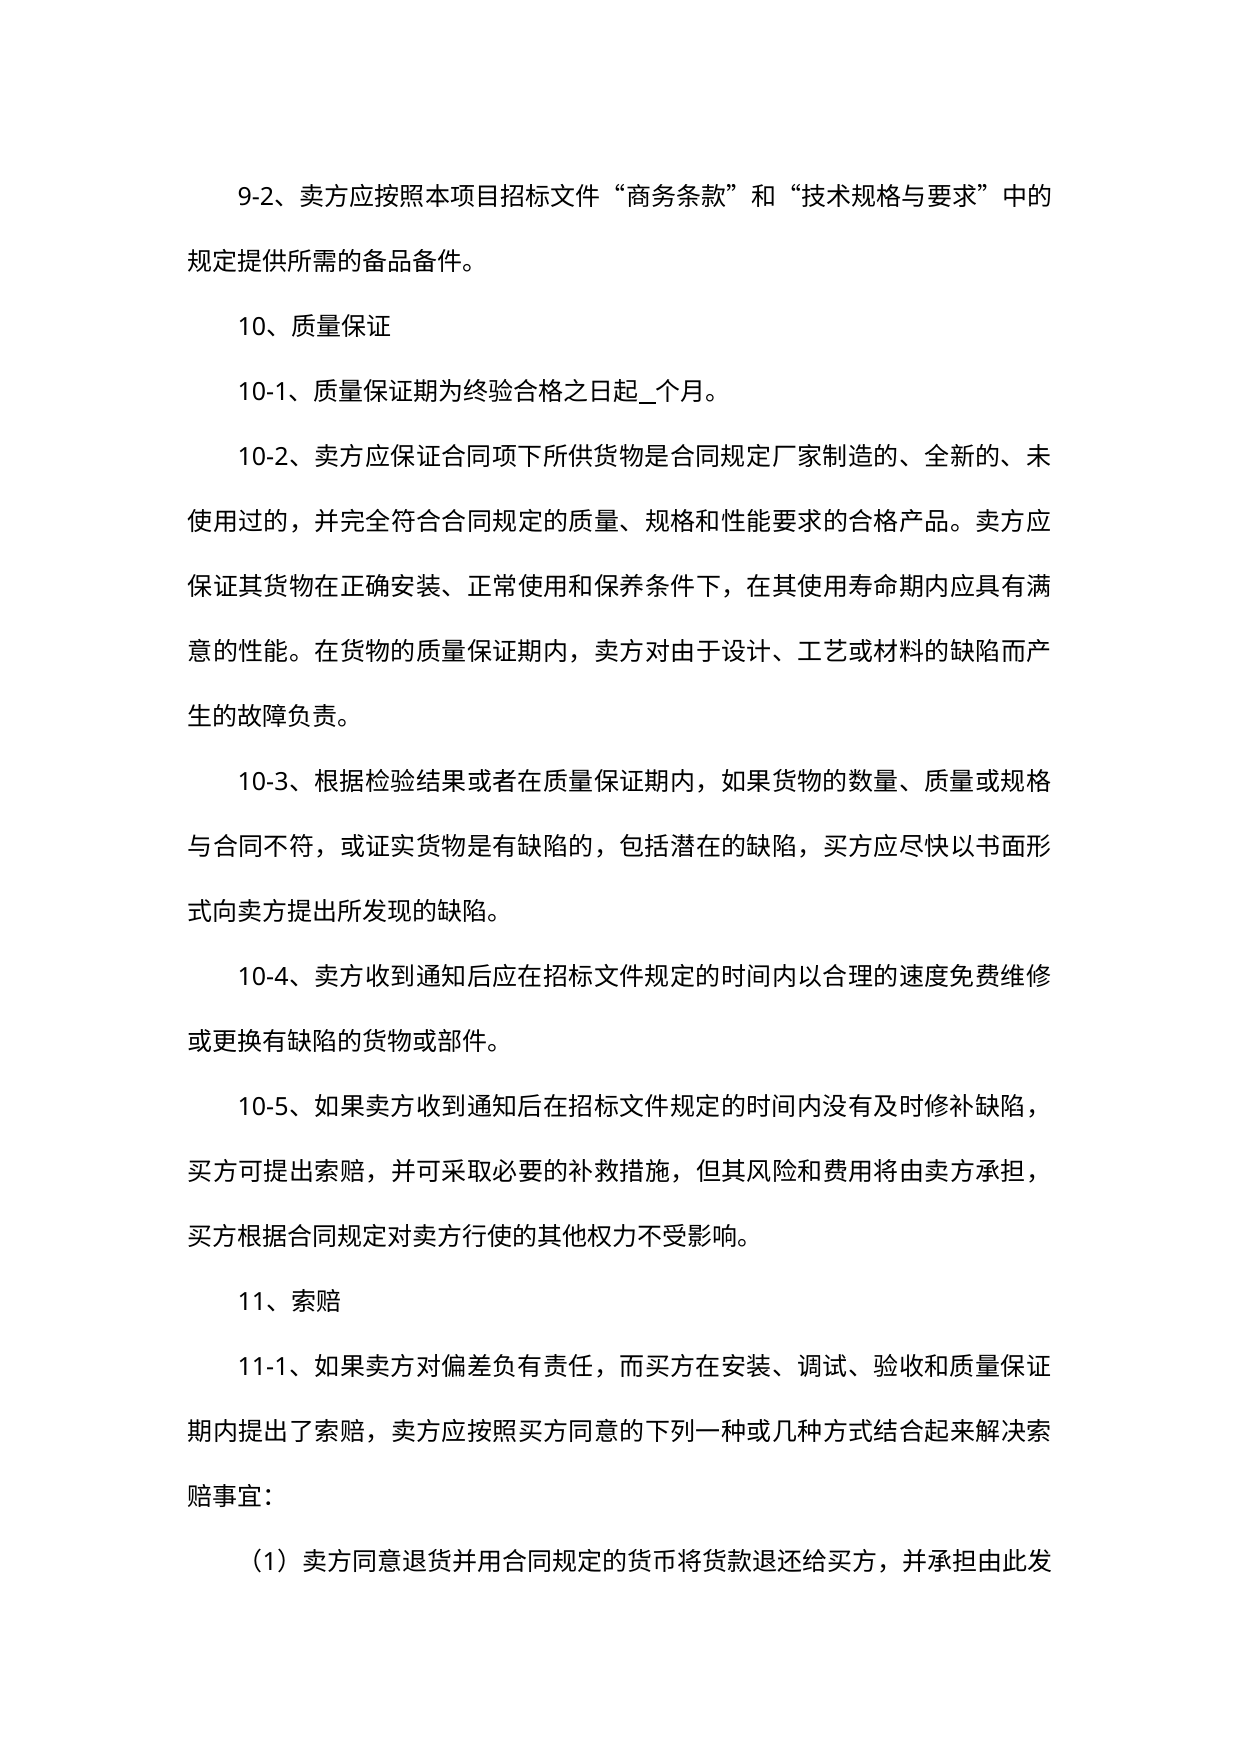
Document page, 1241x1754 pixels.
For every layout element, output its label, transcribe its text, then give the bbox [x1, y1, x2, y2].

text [187, 1527, 1053, 1592]
text 10-4、卖方收到通知后应在招标文件规定的时间内以合理的速度免费维修或更换有缺陷的货物或部件。 [187, 942, 1053, 1072]
text 11-1、如果卖方对偏差负有责任，而买方在安装、调试、验收和质量保证期内提出了索赔，卖方应按照买方同意的下列一种或几种方式结合起来解决索赔事宜： [187, 1332, 1053, 1527]
text 10、质量保证 [187, 292, 1053, 357]
text 11、索赔 [187, 1267, 1053, 1332]
text 10-1、质量保证期为终验合格之日起 个月。 [187, 357, 1053, 422]
text 10-5、如果卖方收到通知后在招标文件规定的时间内没有及时修补缺陷，买方可提出索赔，并可采取必要的补救措施，但其风险和费用将由卖方承担，买方根据合同规定对卖方行使的其他权力不受影响。 [187, 1072, 1053, 1267]
text 10-3、根据检验结果或者在质量保证期内，如果货物的数量、质量或规格与合同不符，或证实货物是有缺陷的，包括潜在的缺陷，买方应尽快以书面形式向卖方提出所发现的缺陷。 [187, 747, 1053, 942]
text 9-2、卖方应按照本项目招标文件“商务条款”和“技术规格与要求”中的规定提供所需的备品备件。 [187, 162, 1053, 292]
text 10-2、卖方应保证合同项下所供货物是合同规定厂家制造的、全新的、未使用过的，并完全符合合同规定的质量、规格和性能要求的合格产品。卖方应保证其货物在正确安装、正常使用和保养条件下，在其使用寿命期内应具有满意的性能。在货物的质量保证期内，卖方对由于设计、工艺或材料的缺陷而产生的故障负责。 [187, 422, 1053, 747]
